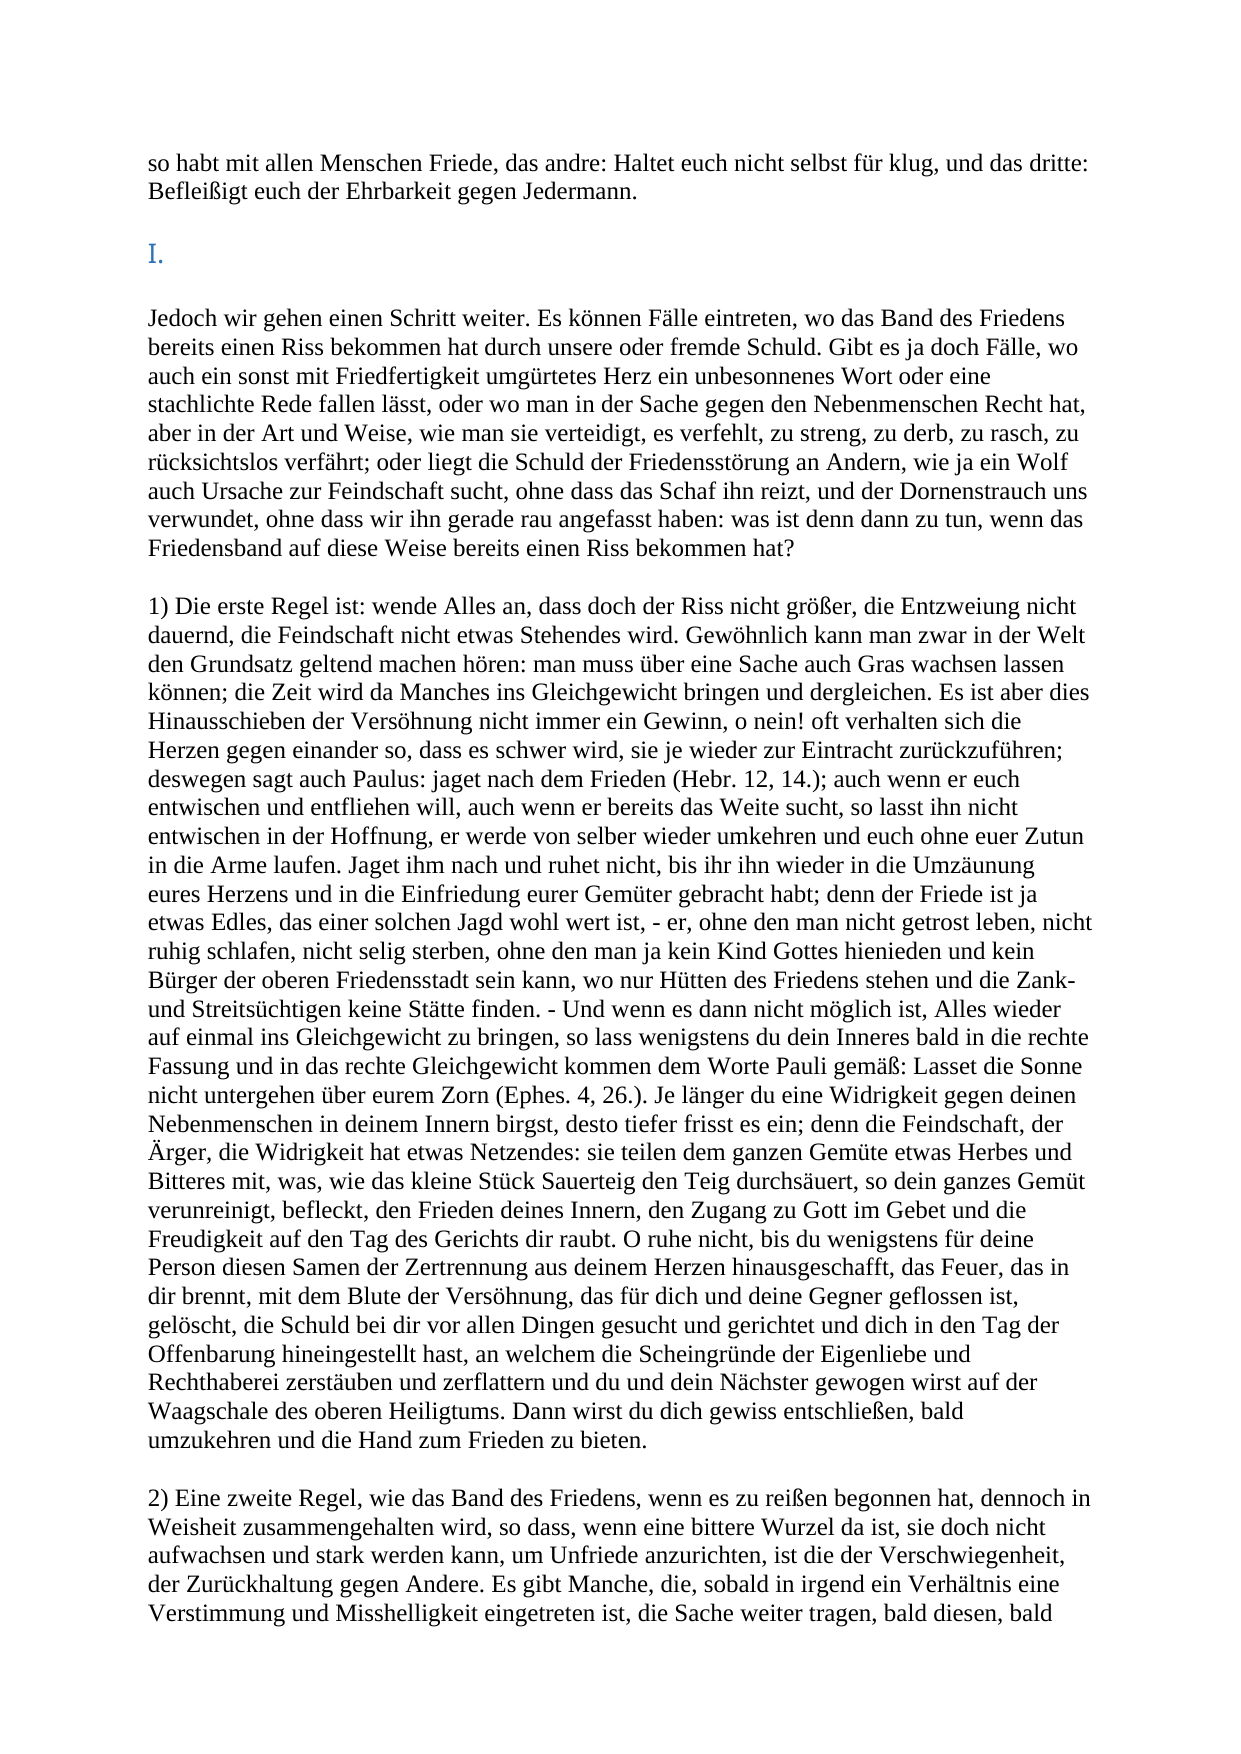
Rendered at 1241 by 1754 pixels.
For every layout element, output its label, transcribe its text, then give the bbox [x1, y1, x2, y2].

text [148, 148, 1093, 205]
text Jedoch wir gehen einen Schritt weiter. Es können Fälle eintreten, wo das Band des Friedens bereits einen Riss bekommen hat durch unsere oder fremde Schuld. Gibt es ja doch Fälle, wo auch ein sonst mit Friedfertigkeit umgürtetes Herz ein unbesonnenes Wort oder eine stachlichte Rede fallen lässt, oder wo man in der Sache gegen den Nebenmenschen Recht hat, aber in der Art und Weise, wie man sie verteidigt, es verfehlt, zu streng, zu derb, zu rasch, zu rücksichtslos verfährt; oder liegt die Schuld der Friedensstörung an Andern, wie ja ein Wolf auch Ursache zur Feindschaft sucht, ohne dass das Schaf ihn reizt, und der Dornenstrauch uns verwundet, ohne dass wir ihn gerade rau angefasst haben: was ist denn dann zu tun, wenn das Friedensband auf diese Weise bereits einen Riss bekommen hat? [148, 303, 1093, 562]
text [148, 1483, 1093, 1627]
text 1) Die erste Regel ist: wende Alles an, dass doch der Riss nicht größer, die Entzweiung nicht dauernd, die Feindschaft nicht etwas Stehendes wird. Gewöhnlich kann man zwar in der Welt den Grundsatz geltend machen hören: man muss über eine Sache auch Gras wachsen lassen können; die Zeit wird da Manches ins Gleichgewicht bringen und dergleichen. Es ist aber dies Hinausschieben der Versöhnung nicht immer ein Gewinn, o nein! oft verhalten sich die Herzen gegen einander so, dass es schwer wird, sie je wieder zur Eintracht zurückzuführen; deswegen sagt auch Paulus: jaget nach dem Frieden (Hebr. 12, 14.); auch wenn er euch entwischen und entfliehen will, auch wenn er bereits das Weite sucht, so lasst ihn nicht entwischen in der Hoffnung, er werde von selber wieder umkehren und euch ohne euer Zutun in die Arme laufen. Jaget ihm nach und ruhet nicht, bis ihr ihn wieder in die Umzäunung eures Herzens und in die Einfriedung eurer Gemüter gebracht habt; denn der Friede ist ja etwas Edles, das einer solchen Jagd wohl wert ist, - er, ohne den man nicht getrost leben, nicht ruhig schlafen, nicht selig sterben, ohne den man ja kein Kind Gottes hienieden und kein Bürger der oberen Friedensstadt sein kann, wo nur Hütten des Friedens stehen und die Zank- und Streitsüchtigen keine Stätte finden. - Und wenn es dann nicht möglich ist, Alles wieder auf einmal ins Gleichgewicht zu bringen, so lass wenigstens du dein Inneres bald in die rechte Fassung und in das rechte Gleichgewicht kommen dem Worte Pauli gemäß: Lasset die Sonne nicht untergehen über eurem Zorn (Ephes. 4, 26.). Je länger du eine Widrigkeit gegen deinen Nebenmenschen in deinem Innern birgst, desto tiefer frisst es ein; denn die Feindschaft, der Ärger, die Widrigkeit hat etwas Netzendes: sie teilen dem ganzen Gemüte etwas Herbes und Bitteres mit, was, wie das kleine Stück Sauerteig den Teig durchsäuert, so dein ganzes Gemüt verunreinigt, befleckt, den Frieden deines Innern, den Zugang zu Gott im Gebet und die Freudigkeit auf den Tag des Gerichts dir raubt. O ruhe nicht, bis du wenigstens für deine Person diesen Samen der Zertrennung aus deinem Herzen hinausgeschafft, das Feuer, das in dir brennt, mit dem Blute der Versöhnung, das für dich und deine Gegner geflossen ist, gelöscht, die Schuld bei dir vor allen Dingen gesucht und gerichtet und dich in den Tag der Offenbarung hineingestellt hast, an welchem die Scheingründe der Eigenliebe und Rechthaberei zerstäuben und zerflattern und du und dein Nächster gewogen wirst auf der Waagschale des oberen Heiligtums. Dann wirst du dich gewiss entschließen, bald umzukehren und die Hand zum Frieden zu bieten. [148, 591, 1093, 1454]
subtitle I. [148, 234, 1093, 271]
